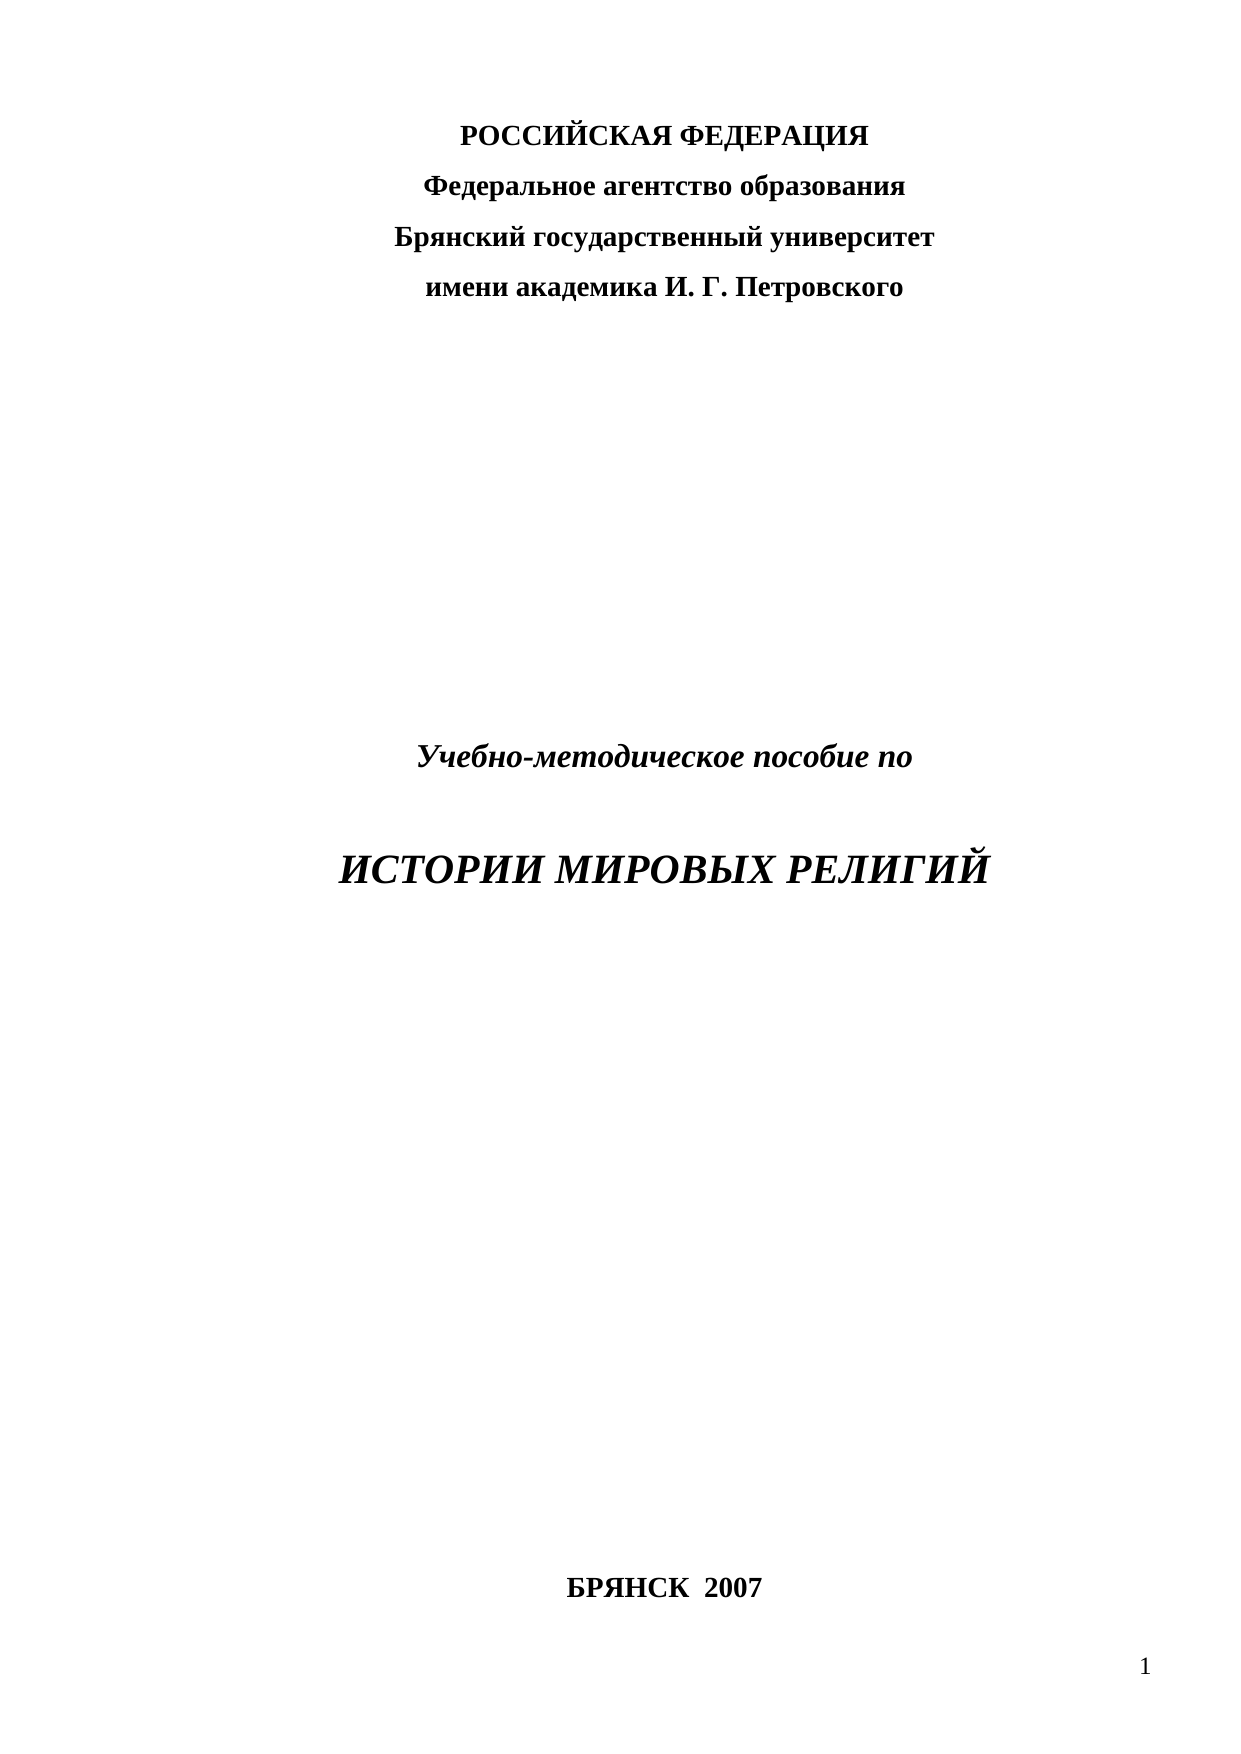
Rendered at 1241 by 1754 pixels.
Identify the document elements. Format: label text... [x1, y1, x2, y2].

title имени академика И. Г. Петровского [177, 269, 1152, 303]
title ИСТОРИИ МИРОВЫХ РЕЛИГИЙ [177, 844, 1152, 892]
title Брянский государственный университет [177, 219, 1152, 252]
title БРЯНСК 2007 [177, 1570, 1152, 1603]
title Учебно-методическое пособие по [177, 736, 1152, 774]
title Федеральное агентство образования [177, 168, 1152, 202]
title РОССИЙСКАЯ ФЕДЕРАЦИЯ [177, 118, 1152, 152]
